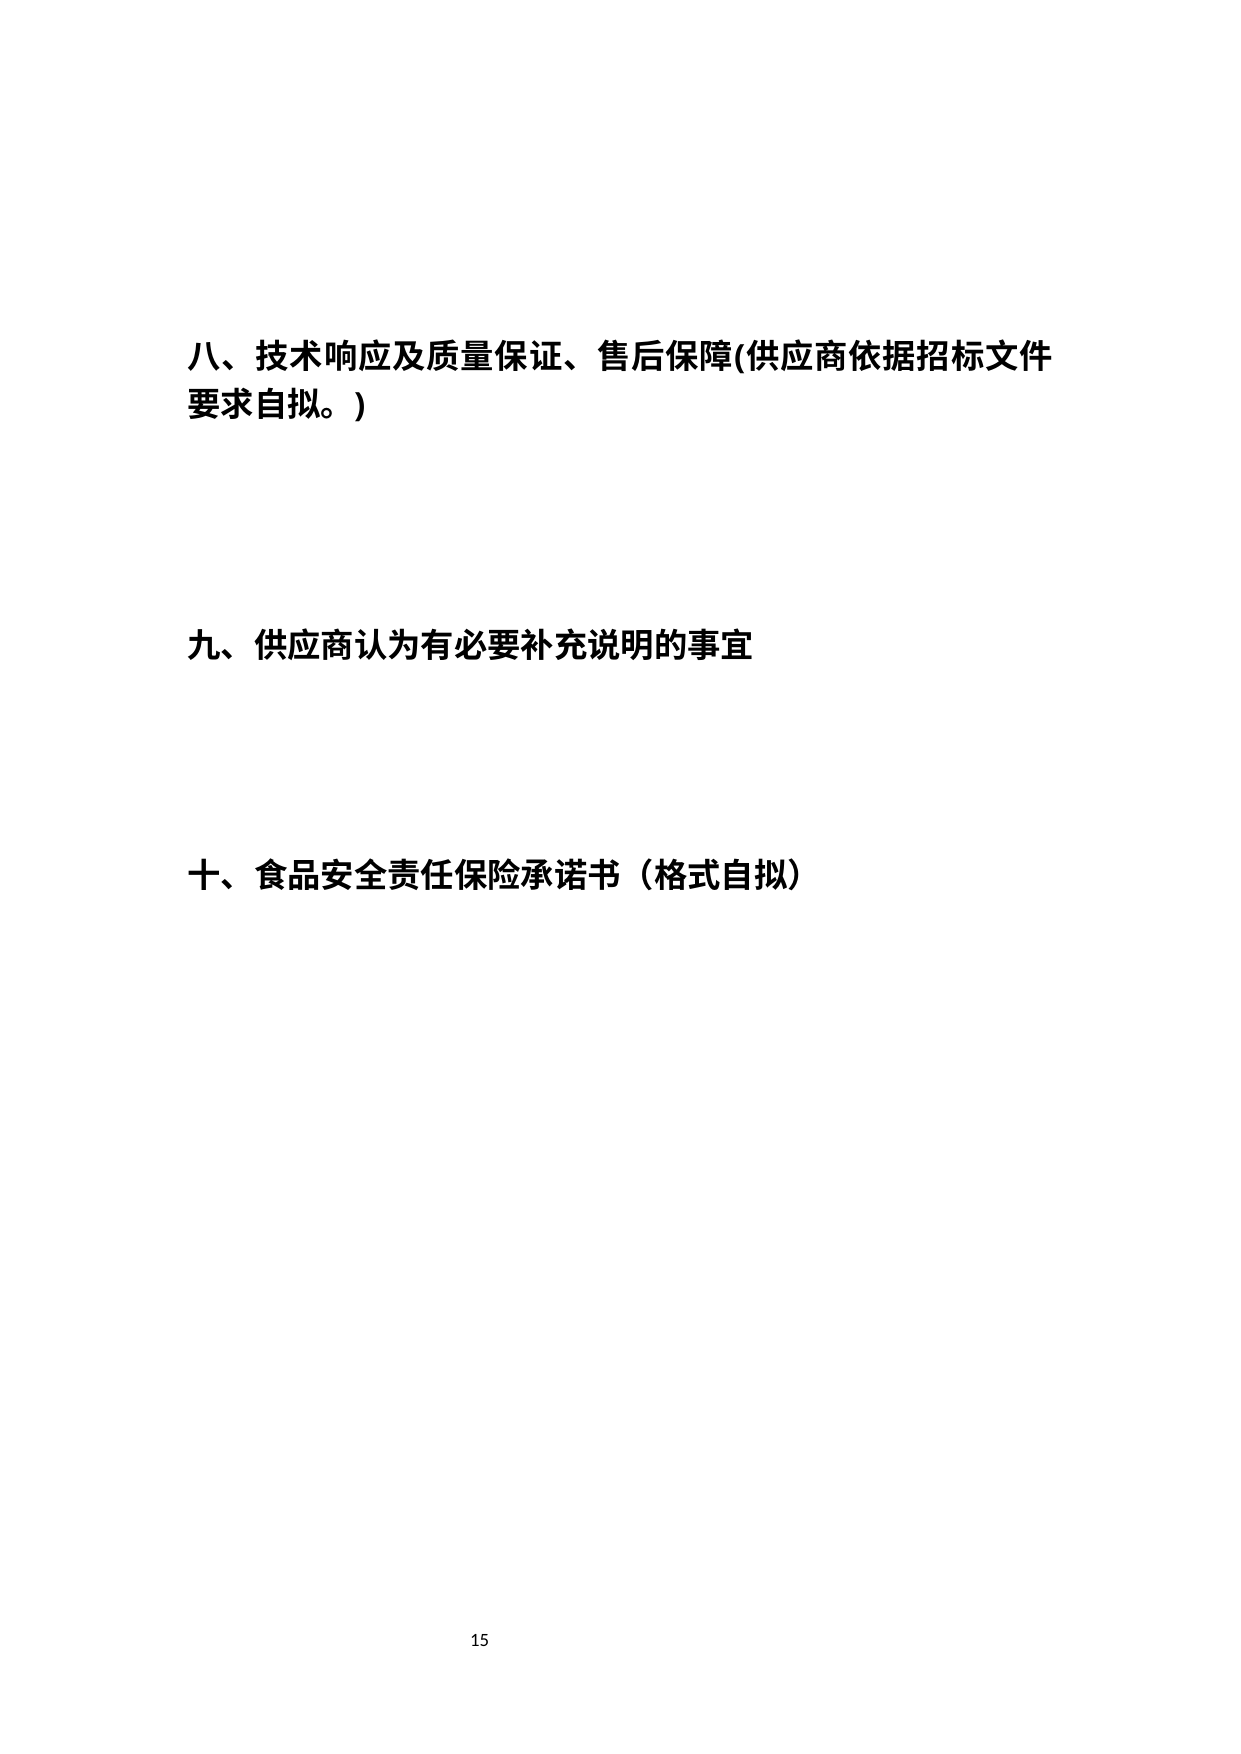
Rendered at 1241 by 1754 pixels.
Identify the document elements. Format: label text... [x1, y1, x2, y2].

list 十、食品安全责任保险承诺书（格式自拟） [187, 849, 1053, 897]
list 九、供应商认为有必要补充说明的事宜 [187, 619, 1053, 667]
list 八、技术响应及质量保证、售后保障(供应商依据招标文件要求自拟。) [187, 329, 1053, 426]
